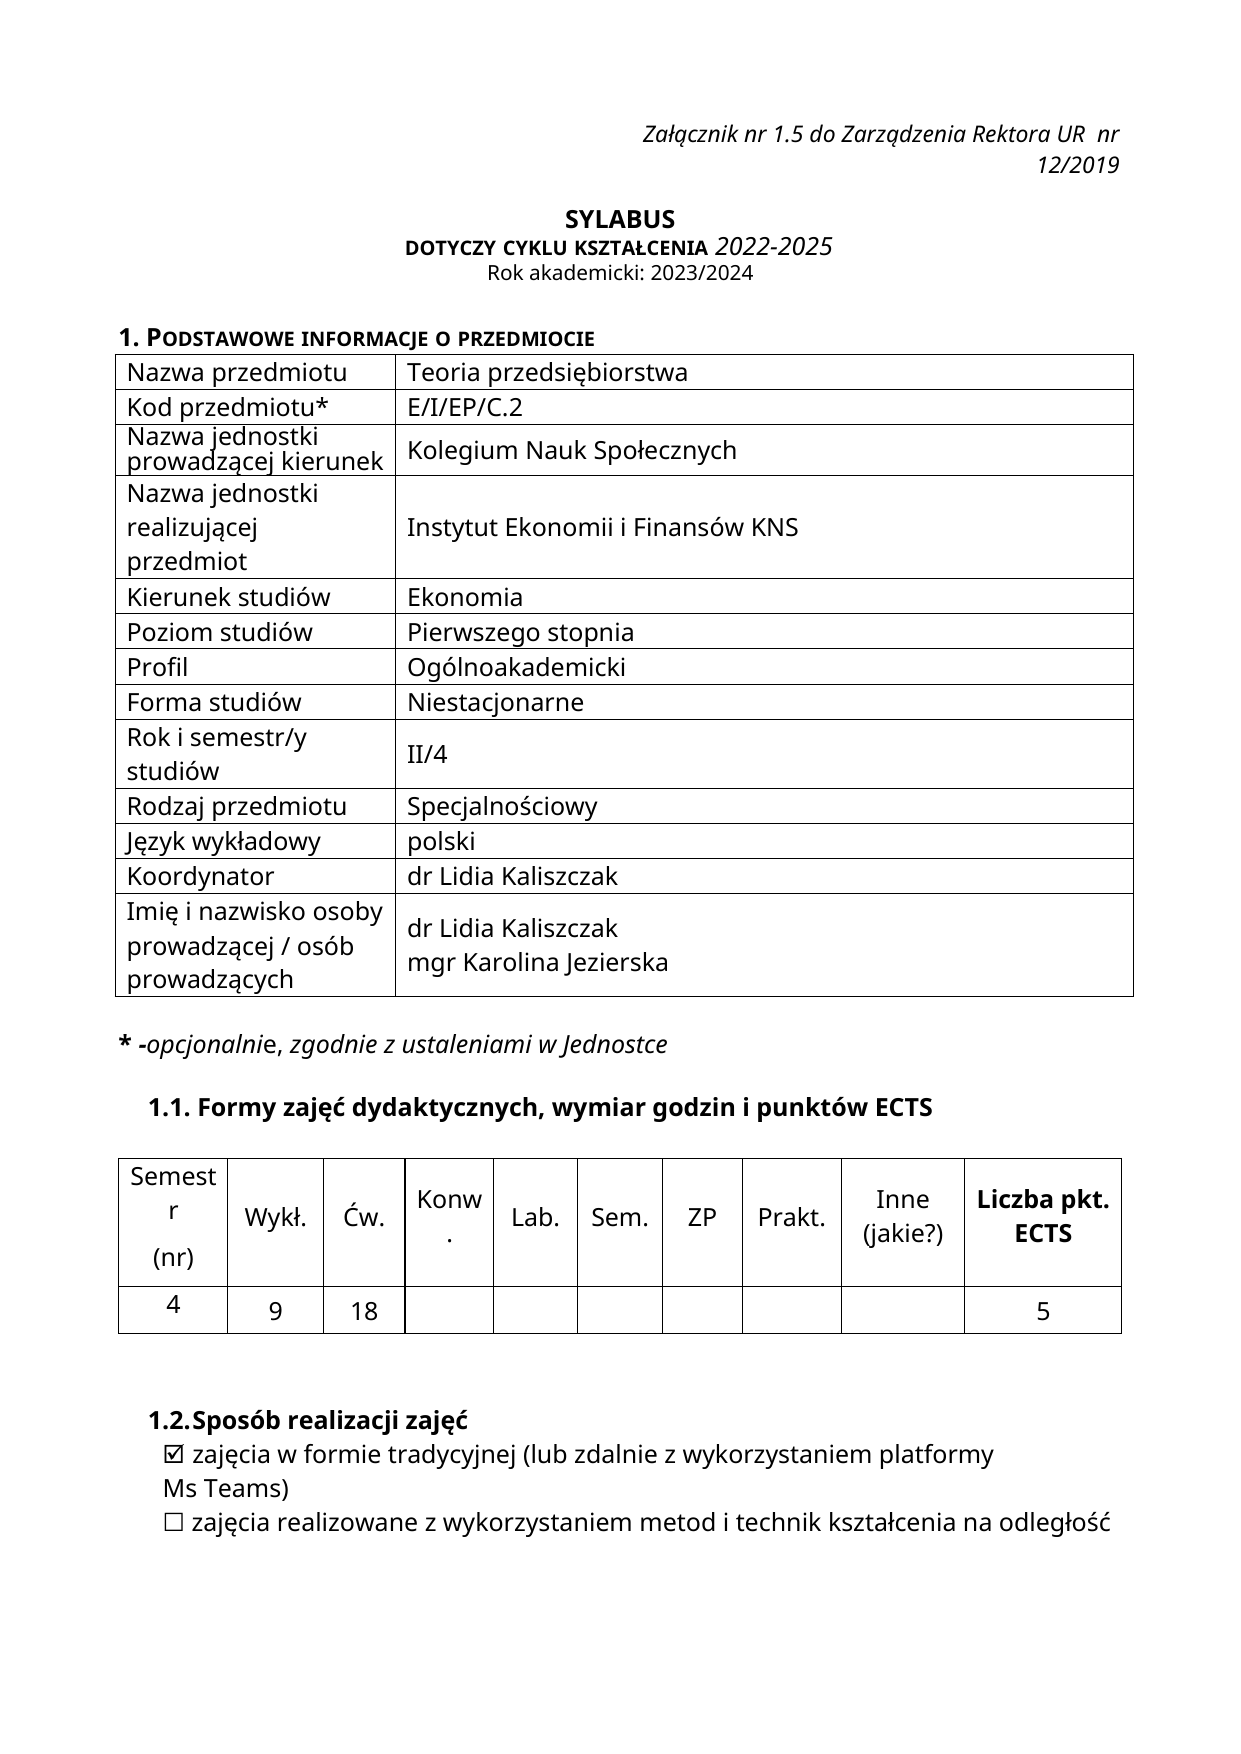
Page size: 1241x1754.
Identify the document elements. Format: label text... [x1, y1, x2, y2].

table_cell Ogólnoakademicki [396, 649, 1133, 683]
table_cell Rodzaj przedmiotu [116, 789, 395, 823]
table_cell Imię i nazwisko osoby prowadzącej / osób prowadzących [116, 894, 395, 996]
table_cell 5 [965, 1287, 1121, 1333]
table_header Semestr (nr) [119, 1159, 227, 1286]
table_header Teoria przedsiębiorstwa [396, 355, 1133, 389]
text ☐ zajęcia realizowane z wykorzystaniem metod i technik kształcenia na odległość [162, 1504, 1122, 1539]
text 1. Podstawowe informacje o przedmiocie [118, 319, 1122, 354]
table_cell 9 [228, 1287, 323, 1333]
table_cell Niestacjonarne [396, 685, 1133, 718]
table_cell Ekonomia [396, 579, 1133, 613]
table_cell [663, 1287, 742, 1333]
table_cell 18 [324, 1287, 404, 1333]
table_header Liczba pkt. ECTS [965, 1159, 1121, 1286]
table_cell Pierwszego stopnia [396, 614, 1133, 648]
table_cell dr Lidia Kaliszczak [396, 859, 1133, 893]
table_cell Koordynator [116, 859, 395, 893]
table_cell Poziom studiów [116, 614, 395, 648]
table_cell [406, 1287, 493, 1333]
table_cell Instytut Ekonomii i Finansów KNS [396, 476, 1133, 578]
table_cell Kolegium Nauk Społecznych [396, 425, 1133, 475]
table_cell [494, 1287, 577, 1333]
text 1.2. Sposób realizacji zajęć [148, 1402, 1122, 1436]
text zajęcia w formie tradycyjnej (lub zdalnie z wykorzystaniem platformy Ms Teams) [162, 1436, 1122, 1504]
table_cell 4 [119, 1287, 227, 1333]
table_cell Kierunek studiów [116, 579, 395, 613]
table_header Sem. [578, 1159, 662, 1286]
table_header Konw. [406, 1159, 493, 1286]
table_header ZP [663, 1159, 742, 1286]
table_header Ćw. [324, 1159, 404, 1286]
text * -opcjonalnie, zgodnie z ustaleniami w Jednostce [118, 1026, 1122, 1061]
table_cell II/4 [396, 720, 1133, 788]
table_header Prakt. [743, 1159, 841, 1286]
text 1.1. Formy zajęć dydaktycznych, wymiar godzin i punktów ECTS [148, 1090, 1122, 1124]
table_header Wykł. [228, 1159, 323, 1286]
table_cell Specjalnościowy [396, 789, 1133, 823]
table_cell Nazwa jednostki prowadzącej kierunek [116, 425, 395, 475]
table_cell Język wykładowy [116, 824, 395, 858]
table_cell Nazwa jednostki realizującej przedmiot [116, 476, 395, 578]
table_cell [578, 1287, 662, 1333]
text Rok akademicki: 2023/2024 [413, 261, 1122, 286]
table_cell [842, 1287, 964, 1333]
table_header Inne (jakie?) [842, 1159, 964, 1286]
table_cell Rok i semestr/y studiów [116, 720, 395, 788]
table_header Nazwa przedmiotu [116, 355, 395, 389]
table_cell dr Lidia Kaliszczak mgr Karolina Jezierska [396, 894, 1133, 996]
table_cell Forma studiów [116, 685, 395, 718]
table_cell [743, 1287, 841, 1333]
table_header Lab. [494, 1159, 577, 1286]
table_cell Kod przedmiotu* [116, 390, 395, 424]
text SYLABUS [118, 201, 1122, 236]
text dotyczy cyklu kształcenia 2022-2025 [118, 236, 1122, 261]
table_cell polski [396, 824, 1133, 858]
text Załącznik nr 1.5 do Zarządzenia Rektora UR nr 12/2019 [118, 118, 1122, 181]
table_cell Profil [116, 649, 395, 683]
table_cell E/I/EP/C.2 [396, 390, 1133, 424]
